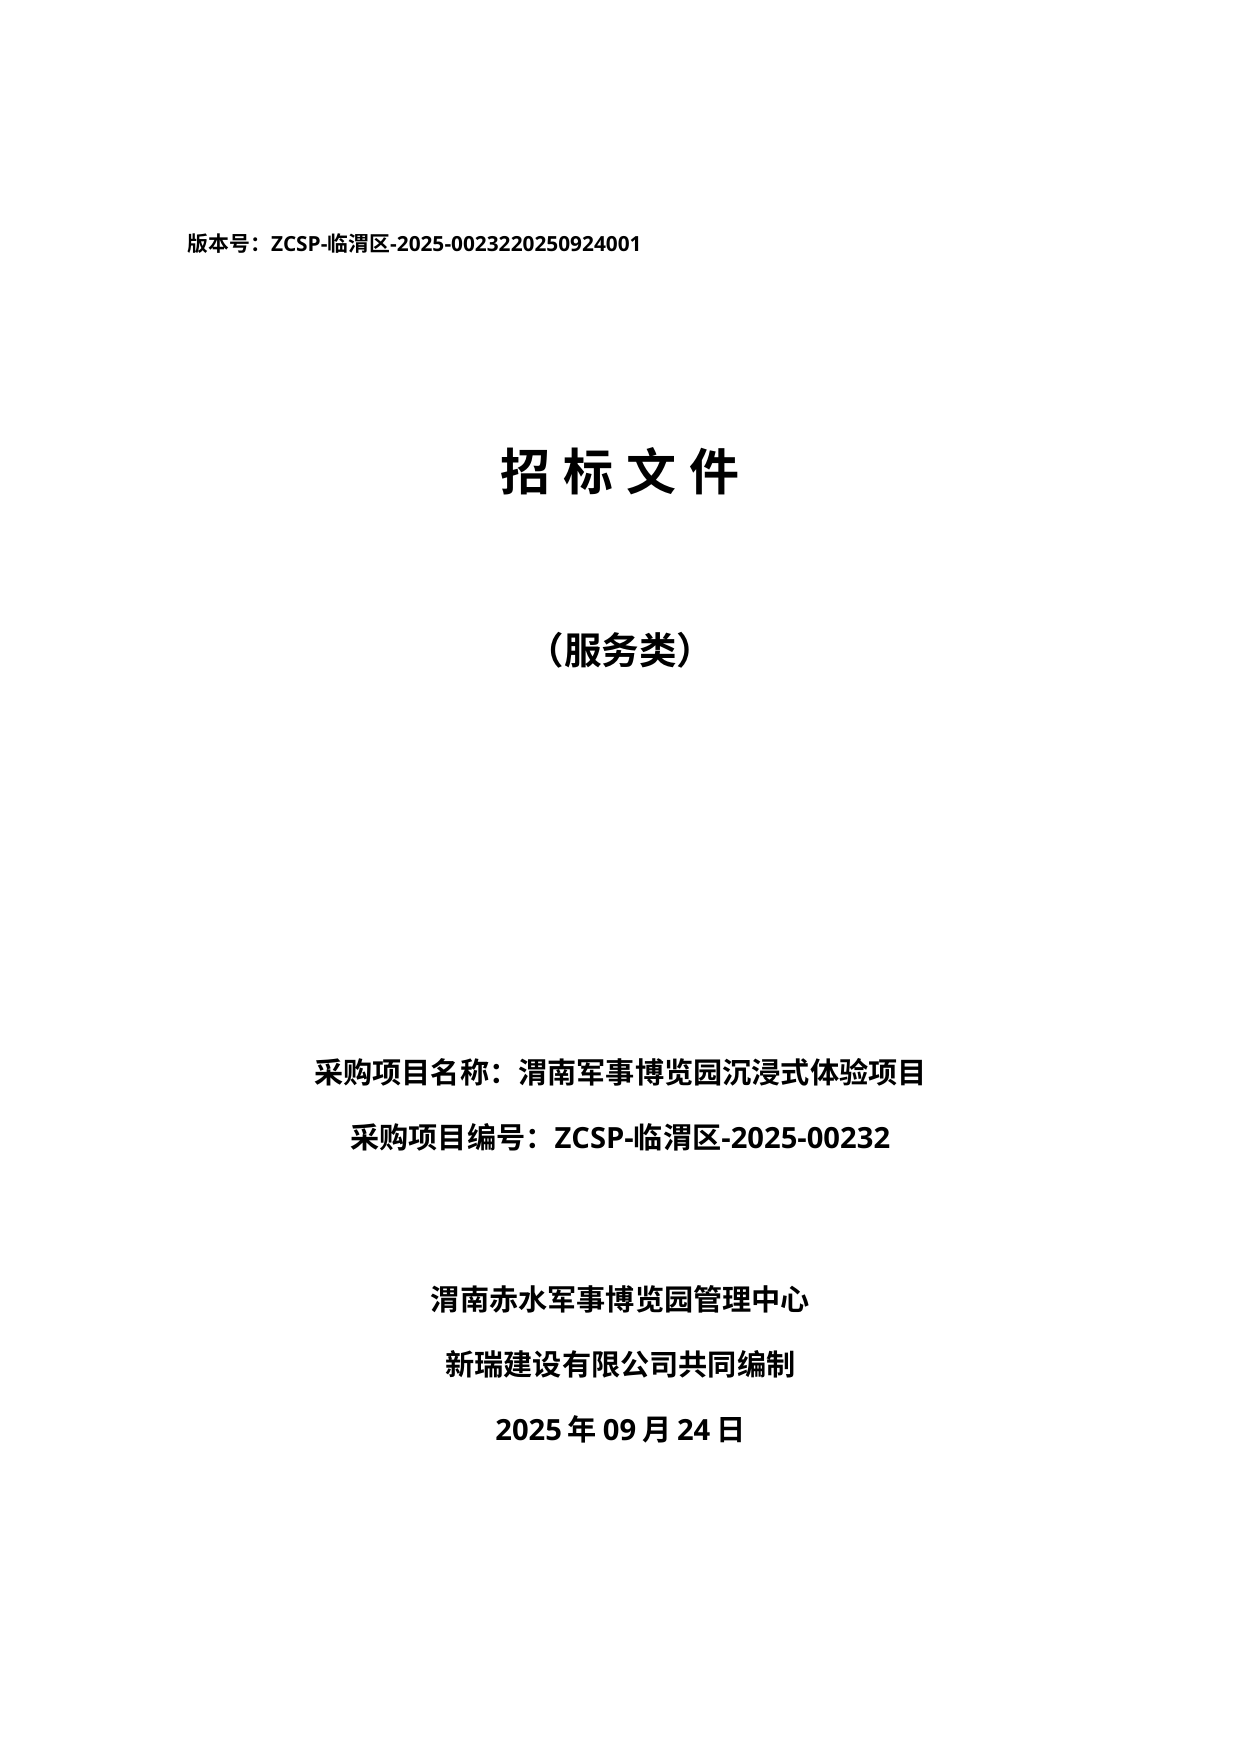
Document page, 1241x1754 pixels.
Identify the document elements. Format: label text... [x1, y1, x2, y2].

text 版本号：ZCSP-临渭区-2025-0023220250924001 [187, 227, 1053, 422]
text 招 标 文 件 [187, 422, 1053, 617]
text 渭南赤水军事博览园管理中心 [187, 1267, 1053, 1332]
text 新瑞建设有限公司共同编制 [187, 1332, 1053, 1397]
text 采购项目名称：渭南军事博览园沉浸式体验项目 [187, 1039, 1053, 1104]
text 采购项目编号：ZCSP-临渭区-2025-00232 [187, 1104, 1053, 1267]
text （服务类） [187, 617, 1053, 1039]
text 2025年09月24日 [187, 1397, 1053, 1462]
